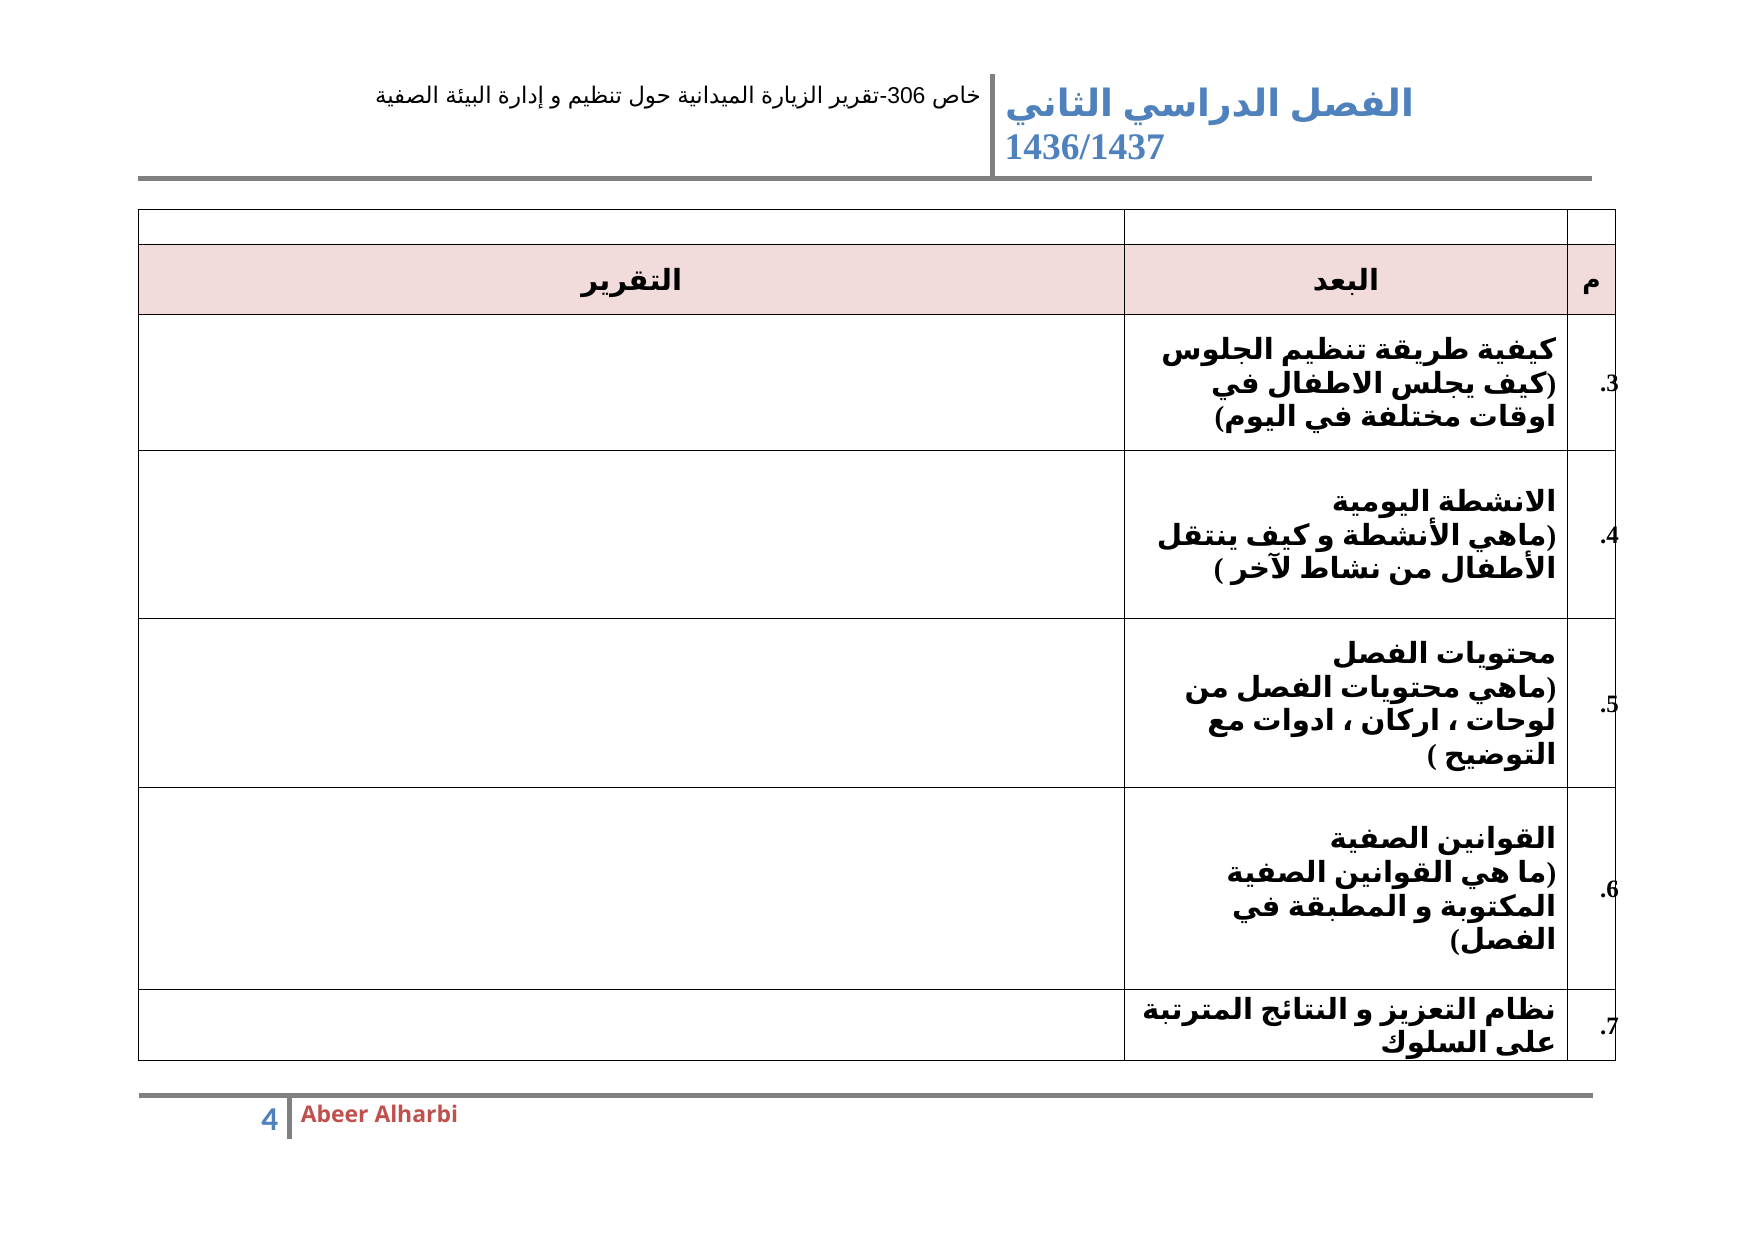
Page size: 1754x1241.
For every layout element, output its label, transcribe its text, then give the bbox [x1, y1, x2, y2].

table_cell [139, 619, 1124, 787]
table_cell التقرير [139, 245, 1124, 314]
table_cell البعد [1125, 245, 1567, 314]
table_cell [1568, 619, 1615, 787]
table_cell القوانين الصفية (ما هي القوانين الصفية المكتوبة و المطبقة في الفصل) [1125, 788, 1567, 989]
table_cell [1568, 315, 1615, 449]
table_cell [1125, 210, 1567, 243]
table_cell [1568, 788, 1615, 989]
table_cell الانشطة اليومية (ماهي الأنشطة و كيف ينتقل الأطفال من نشاط لآخر ) [1125, 451, 1567, 618]
table_cell [139, 210, 1124, 243]
table_cell [1568, 210, 1615, 243]
table_cell [1568, 451, 1615, 618]
table_cell كيفية طريقة تنظيم الجلوس (كيف يجلس الاطفال في اوقات مختلفة في اليوم) [1125, 315, 1567, 449]
table_cell [1568, 990, 1615, 1060]
table_cell [139, 315, 1124, 449]
table_cell م [1568, 245, 1615, 314]
table_cell [139, 990, 1124, 1060]
table_cell محتويات الفصل (ماهي محتويات الفصل من لوحات ، اركان ، ادوات مع التوضيح ) [1125, 619, 1567, 787]
table_cell [139, 788, 1124, 989]
table_cell [139, 451, 1124, 618]
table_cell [1125, 990, 1567, 1060]
